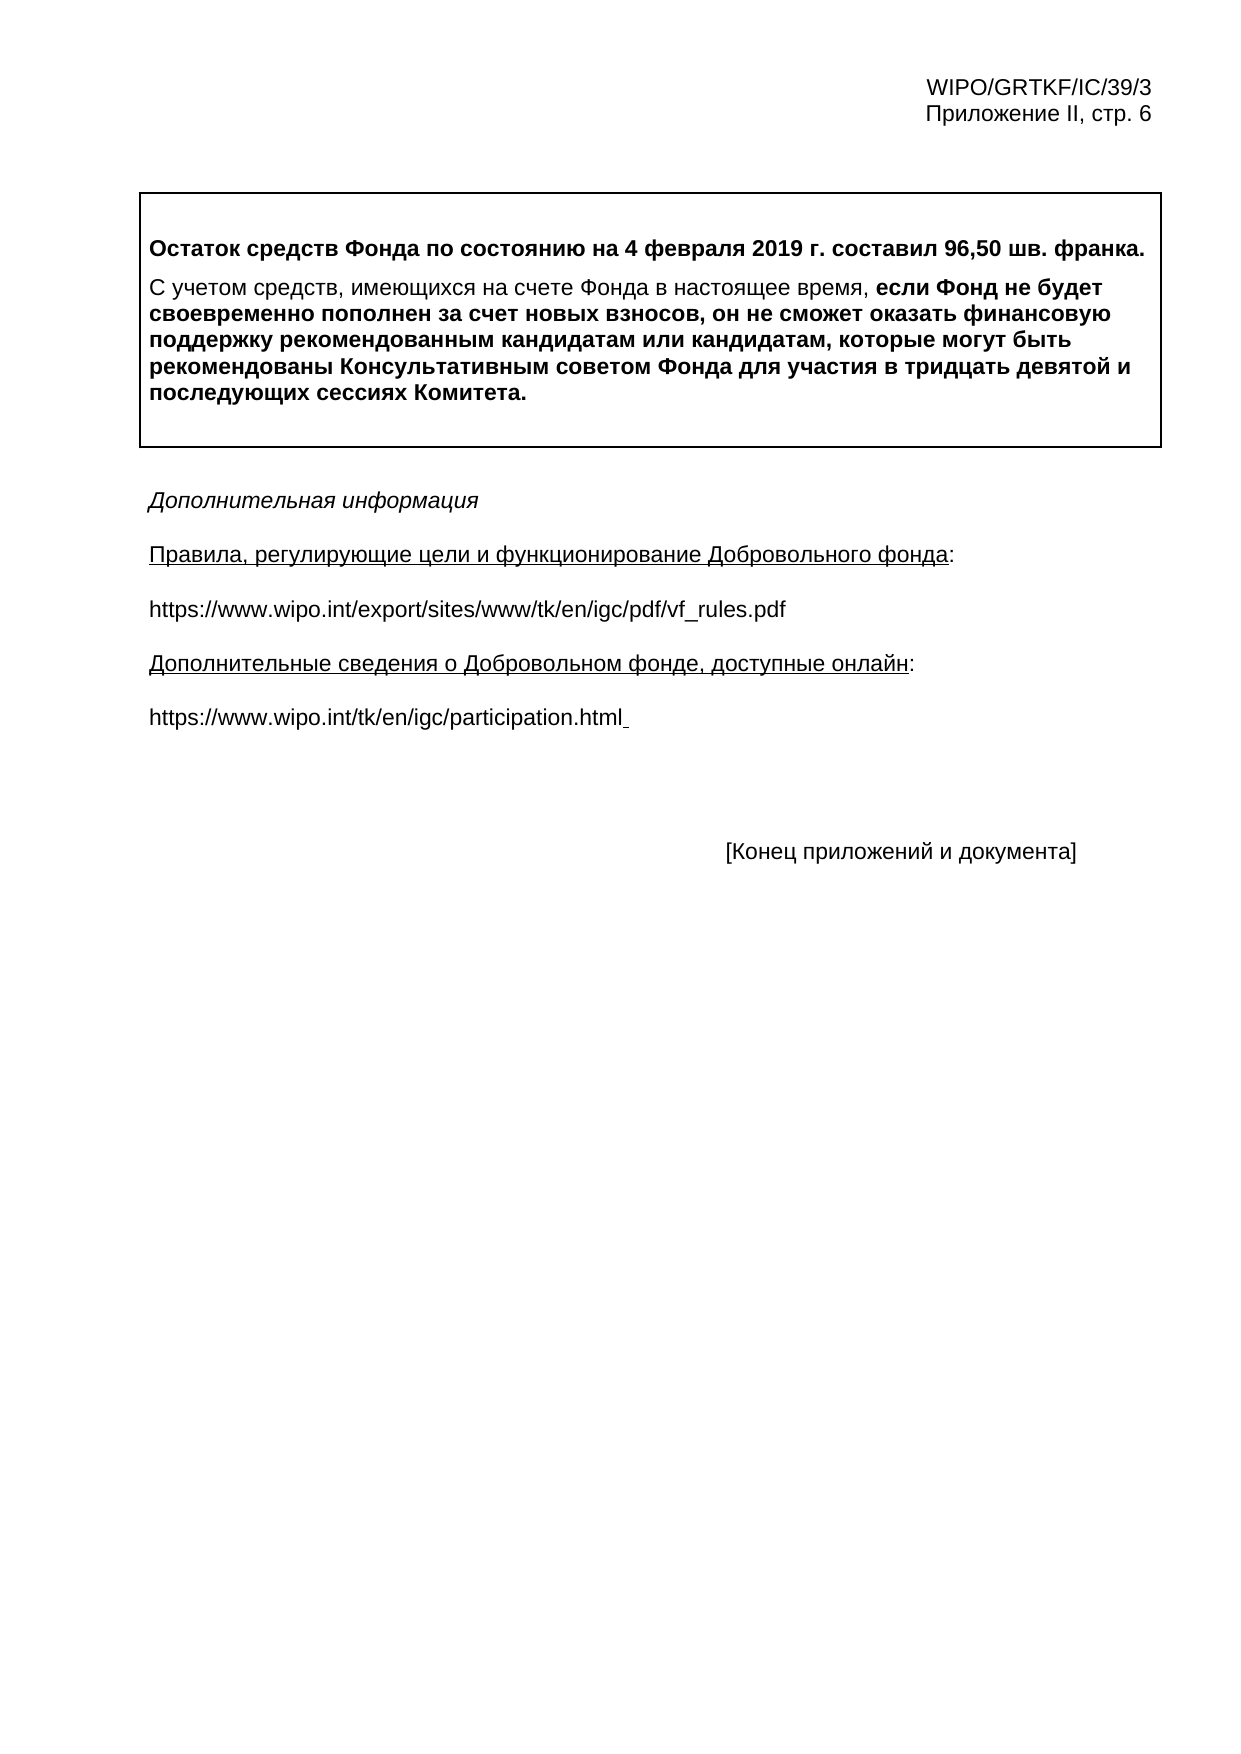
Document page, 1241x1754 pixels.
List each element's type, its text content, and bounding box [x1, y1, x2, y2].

text Дополнительные сведения о Добровольном фонде, доступные онлайн: [149, 649, 1152, 676]
text С учетом средств, имеющихся на счете Фонда в настоящее время, если Фонд не будет своевременно пополнен за счет новых взносов, он не сможет оказать финансовую поддержку рекомендованным кандидатам или кандидатам, которые могут быть рекомендованы Консультативным советом Фонда для участия в тридцать девятой и последующих сессиях Комитета. [141, 269, 1160, 405]
text https://www.wipo.int/export/sites/www/tk/en/igc/pdf/vf_rules.pdf [149, 595, 1152, 622]
text Дополнительная информация [149, 487, 1152, 514]
text Остаток средств Фонда по состоянию на 4 февраля 2019 г. составил 96,50 шв. франка. [141, 231, 1160, 261]
text [Конец приложений и документа] [725, 837, 1152, 864]
text https://www.wipo.int/tk/en/igc/participation.html [149, 703, 1152, 730]
text Правила, регулирующие цели и функционирование Добровольного фонда: [149, 541, 1152, 568]
